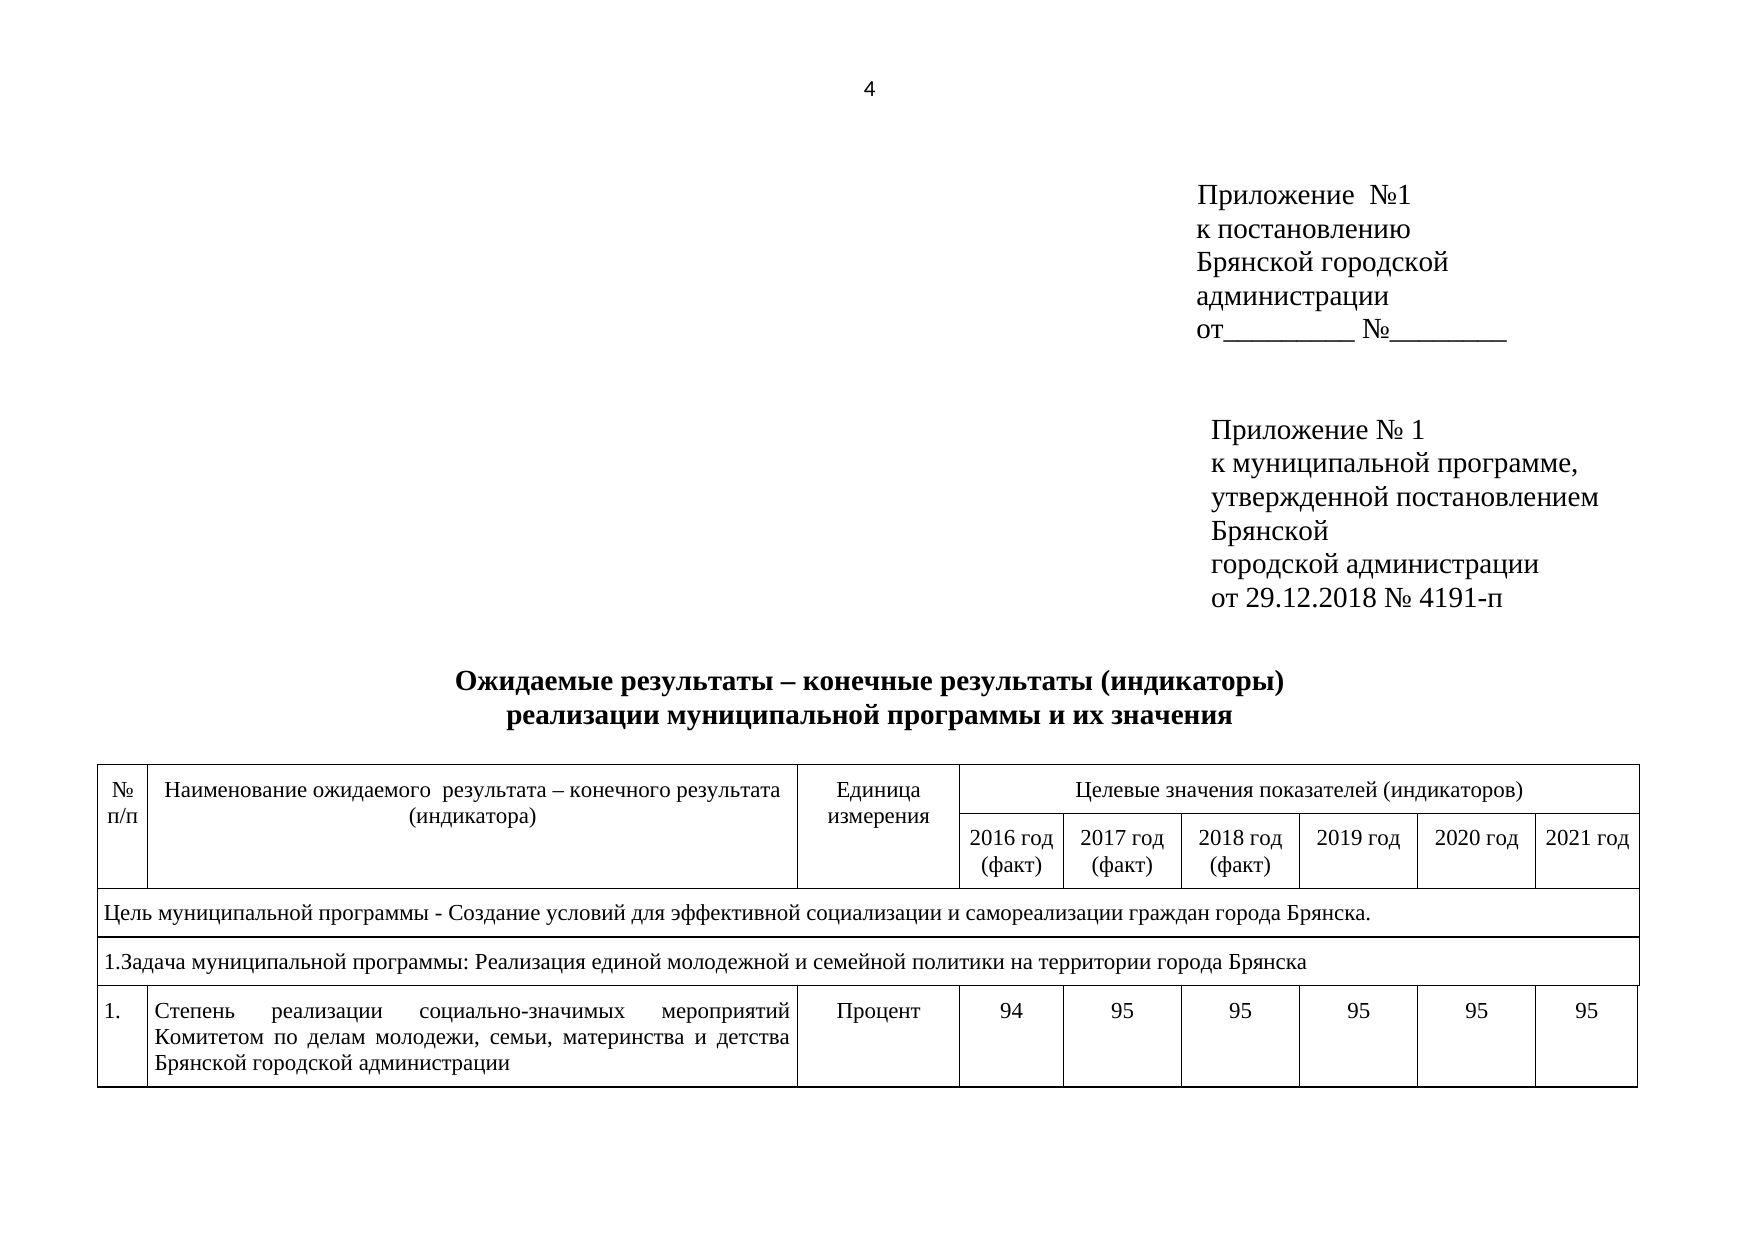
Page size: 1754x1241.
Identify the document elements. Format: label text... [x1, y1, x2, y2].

table_header № п/п [98, 765, 147, 888]
table_cell Процент [798, 986, 959, 1086]
text реализации муниципальной программы и их значения [103, 697, 1636, 731]
text Приложение № 1 [1211, 412, 1636, 446]
text к постановлению [1196, 211, 1636, 244]
table_cell 2021 год [1536, 814, 1639, 888]
text от_________ №________ [1196, 311, 1636, 345]
table_header Целевые значения показателей (индикаторов) [960, 765, 1639, 813]
text Брянской городской администрации [1196, 244, 1636, 311]
table_header Наименование ожидаемого результата – конечного результата (индикатора) [148, 765, 797, 888]
table_cell 2018 год (факт) [1182, 814, 1299, 888]
text Приложение №1 [103, 177, 1636, 211]
text городской администрации [1211, 546, 1636, 580]
table_cell 2020 год [1418, 814, 1535, 888]
table_cell 95 [1418, 986, 1535, 1086]
table_cell 2016 год (факт) [960, 814, 1063, 888]
text к муниципальной программе, [1211, 446, 1636, 479]
table_cell 95 [1064, 986, 1181, 1086]
table_cell 95 [1182, 986, 1299, 1086]
table_cell 1. [98, 986, 147, 1086]
table_cell 95 [1536, 986, 1637, 1086]
table_cell 2017 год (факт) [1064, 814, 1181, 888]
table_cell 95 [1300, 986, 1417, 1086]
table_cell Цель муниципальной программы - Создание условий для эффективной социализации и самореализации граждан города Брянска. [98, 889, 1639, 936]
table_cell 2019 год [1300, 814, 1417, 888]
text Ожидаемые результаты – конечные результаты (индикаторы) [103, 663, 1636, 697]
table_cell 1.Задача муниципальной программы: Реализация единой молодежной и семейной политики на территории города Брянска [98, 938, 1639, 985]
text утвержденной постановлением Брянской [1211, 479, 1636, 546]
text от 29.12.2018 № 4191-п [44, 580, 1636, 613]
table_cell 94 [960, 986, 1063, 1086]
table_cell Степень реализации социально-значимых мероприятий Комитетом по делам молодежи, семьи, материнства и детства Брянской городской администрации [148, 986, 797, 1086]
table_header Единица измерения [798, 765, 959, 888]
